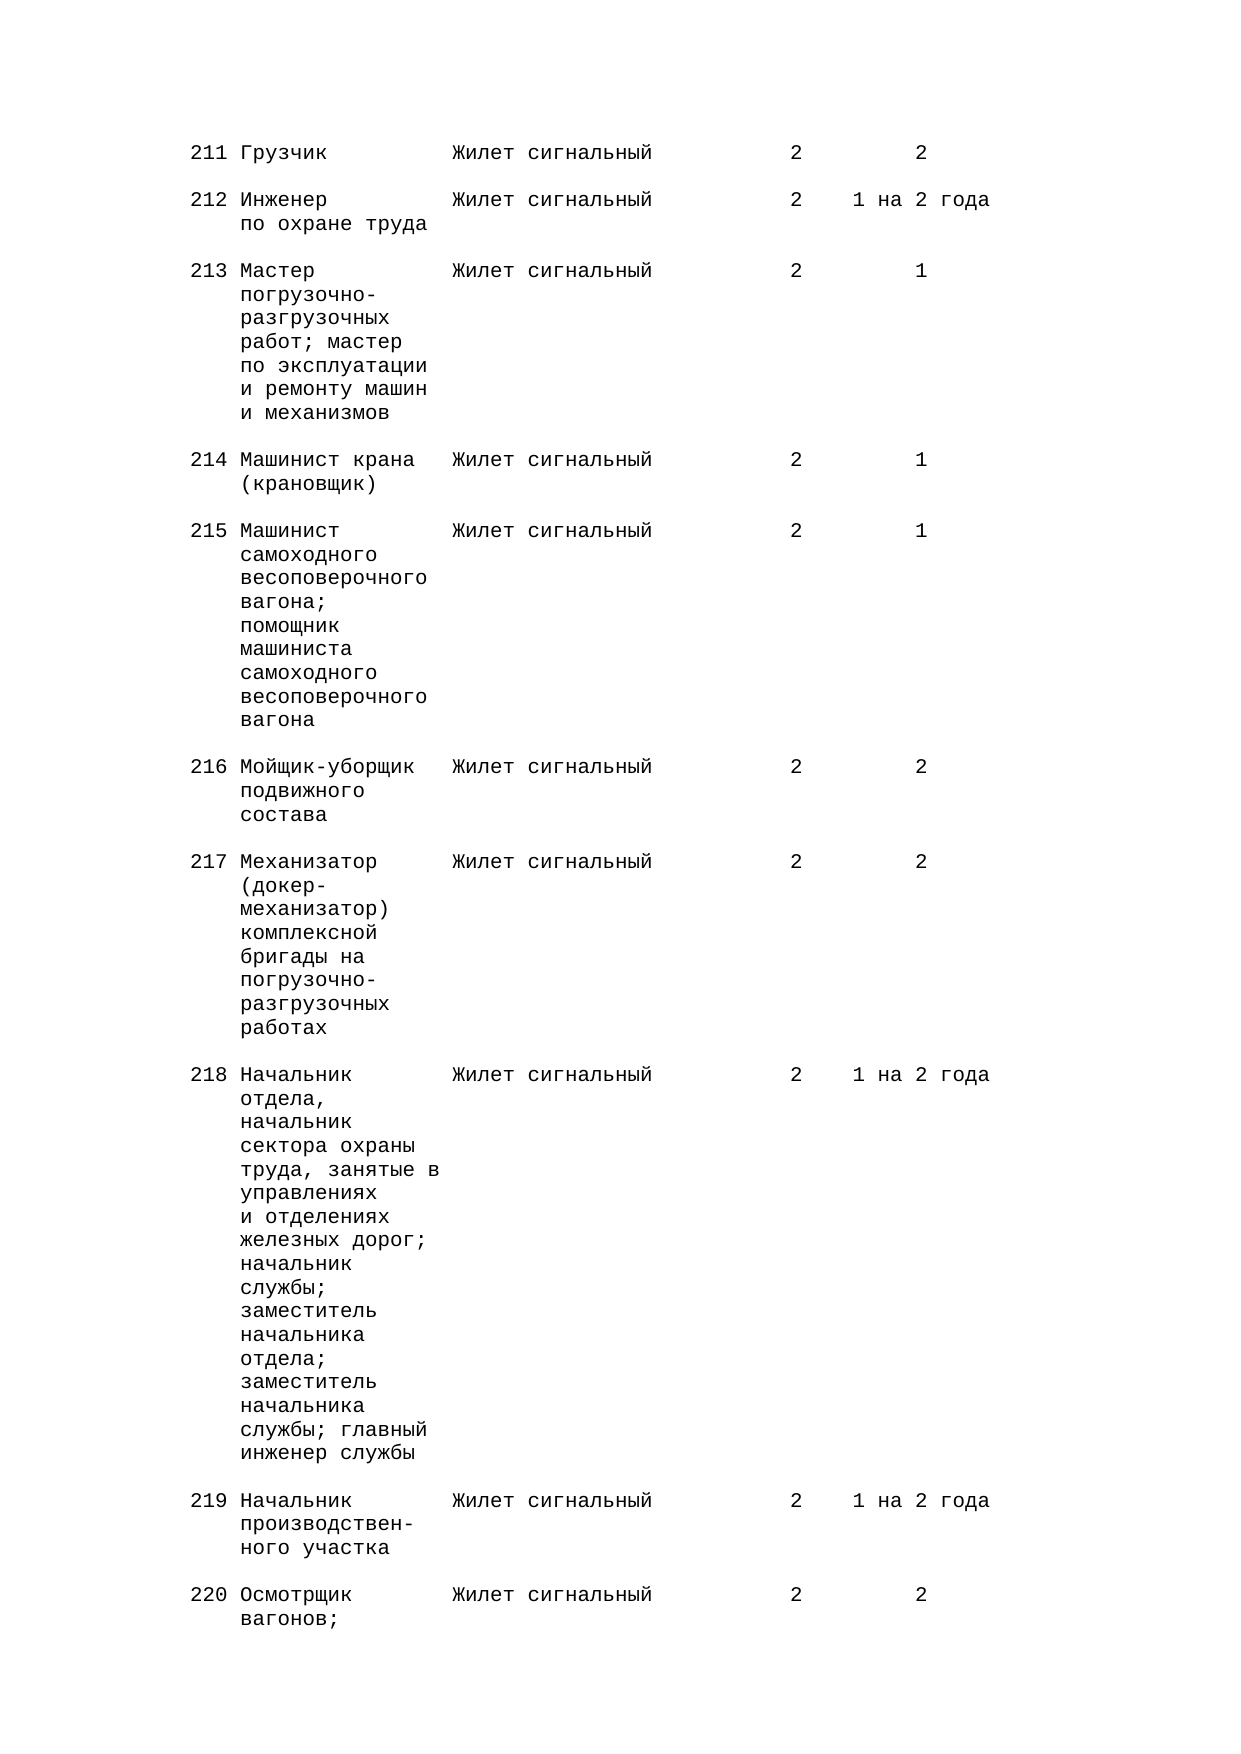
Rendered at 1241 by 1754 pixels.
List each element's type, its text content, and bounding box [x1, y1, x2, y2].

text начальник [177, 1253, 1152, 1277]
text 217 Механизатор Жилет сигнальный 2 2 [177, 851, 1152, 875]
text вагона; [177, 591, 1152, 615]
text самоходного [177, 662, 1152, 686]
text труда, занятые в [177, 1158, 1152, 1182]
text 219 Начальник Жилет сигнальный 2 1 на 2 года [177, 1489, 1152, 1513]
text железных дорог; [177, 1229, 1152, 1253]
text по эксплуатации [177, 354, 1152, 378]
text управлениях [177, 1182, 1152, 1206]
text машиниста [177, 638, 1152, 662]
text отдела, [177, 1088, 1152, 1111]
text разгрузочных [177, 307, 1152, 331]
text вагона [177, 709, 1152, 733]
text весоповерочного [177, 686, 1152, 709]
text начальника [177, 1324, 1152, 1348]
text инженер службы [177, 1442, 1152, 1466]
text работах [177, 1017, 1152, 1040]
text отдела; [177, 1348, 1152, 1371]
text вагонов; [177, 1608, 1152, 1631]
text погрузочно- [177, 969, 1152, 993]
text 211 Грузчик Жилет сигнальный 2 2 [177, 142, 1152, 165]
text подвижного [177, 780, 1152, 804]
text 212 Инженер Жилет сигнальный 2 1 на 2 года [177, 189, 1152, 213]
text 213 Мастер Жилет сигнальный 2 1 [177, 260, 1152, 284]
text начальник [177, 1111, 1152, 1135]
text весоповерочного [177, 567, 1152, 591]
text заместитель [177, 1371, 1152, 1395]
text начальника [177, 1395, 1152, 1419]
text 216 Мойщик-уборщик Жилет сигнальный 2 2 [177, 757, 1152, 780]
text 220 Осмотрщик Жилет сигнальный 2 2 [177, 1584, 1152, 1608]
text службы; [177, 1277, 1152, 1300]
text производствен- [177, 1513, 1152, 1537]
text 215 Машинист Жилет сигнальный 2 1 [177, 520, 1152, 544]
text комплексной [177, 922, 1152, 946]
text по охране труда [177, 213, 1152, 236]
text (крановщик) [177, 473, 1152, 496]
text разгрузочных [177, 993, 1152, 1017]
text самоходного [177, 544, 1152, 567]
text (докер- [177, 875, 1152, 898]
text 214 Машинист крана Жилет сигнальный 2 1 [177, 449, 1152, 473]
text работ; мастер [177, 331, 1152, 354]
text и ремонту машин [177, 378, 1152, 402]
text помощник [177, 615, 1152, 638]
text и отделениях [177, 1206, 1152, 1229]
text состава [177, 804, 1152, 827]
text 218 Начальник Жилет сигнальный 2 1 на 2 года [177, 1064, 1152, 1088]
text ного участка [177, 1537, 1152, 1561]
text погрузочно- [177, 284, 1152, 307]
text сектора охраны [177, 1135, 1152, 1158]
text механизатор) [177, 898, 1152, 922]
text и механизмов [177, 402, 1152, 426]
text службы; главный [177, 1419, 1152, 1442]
text бригады на [177, 946, 1152, 969]
text заместитель [177, 1300, 1152, 1324]
